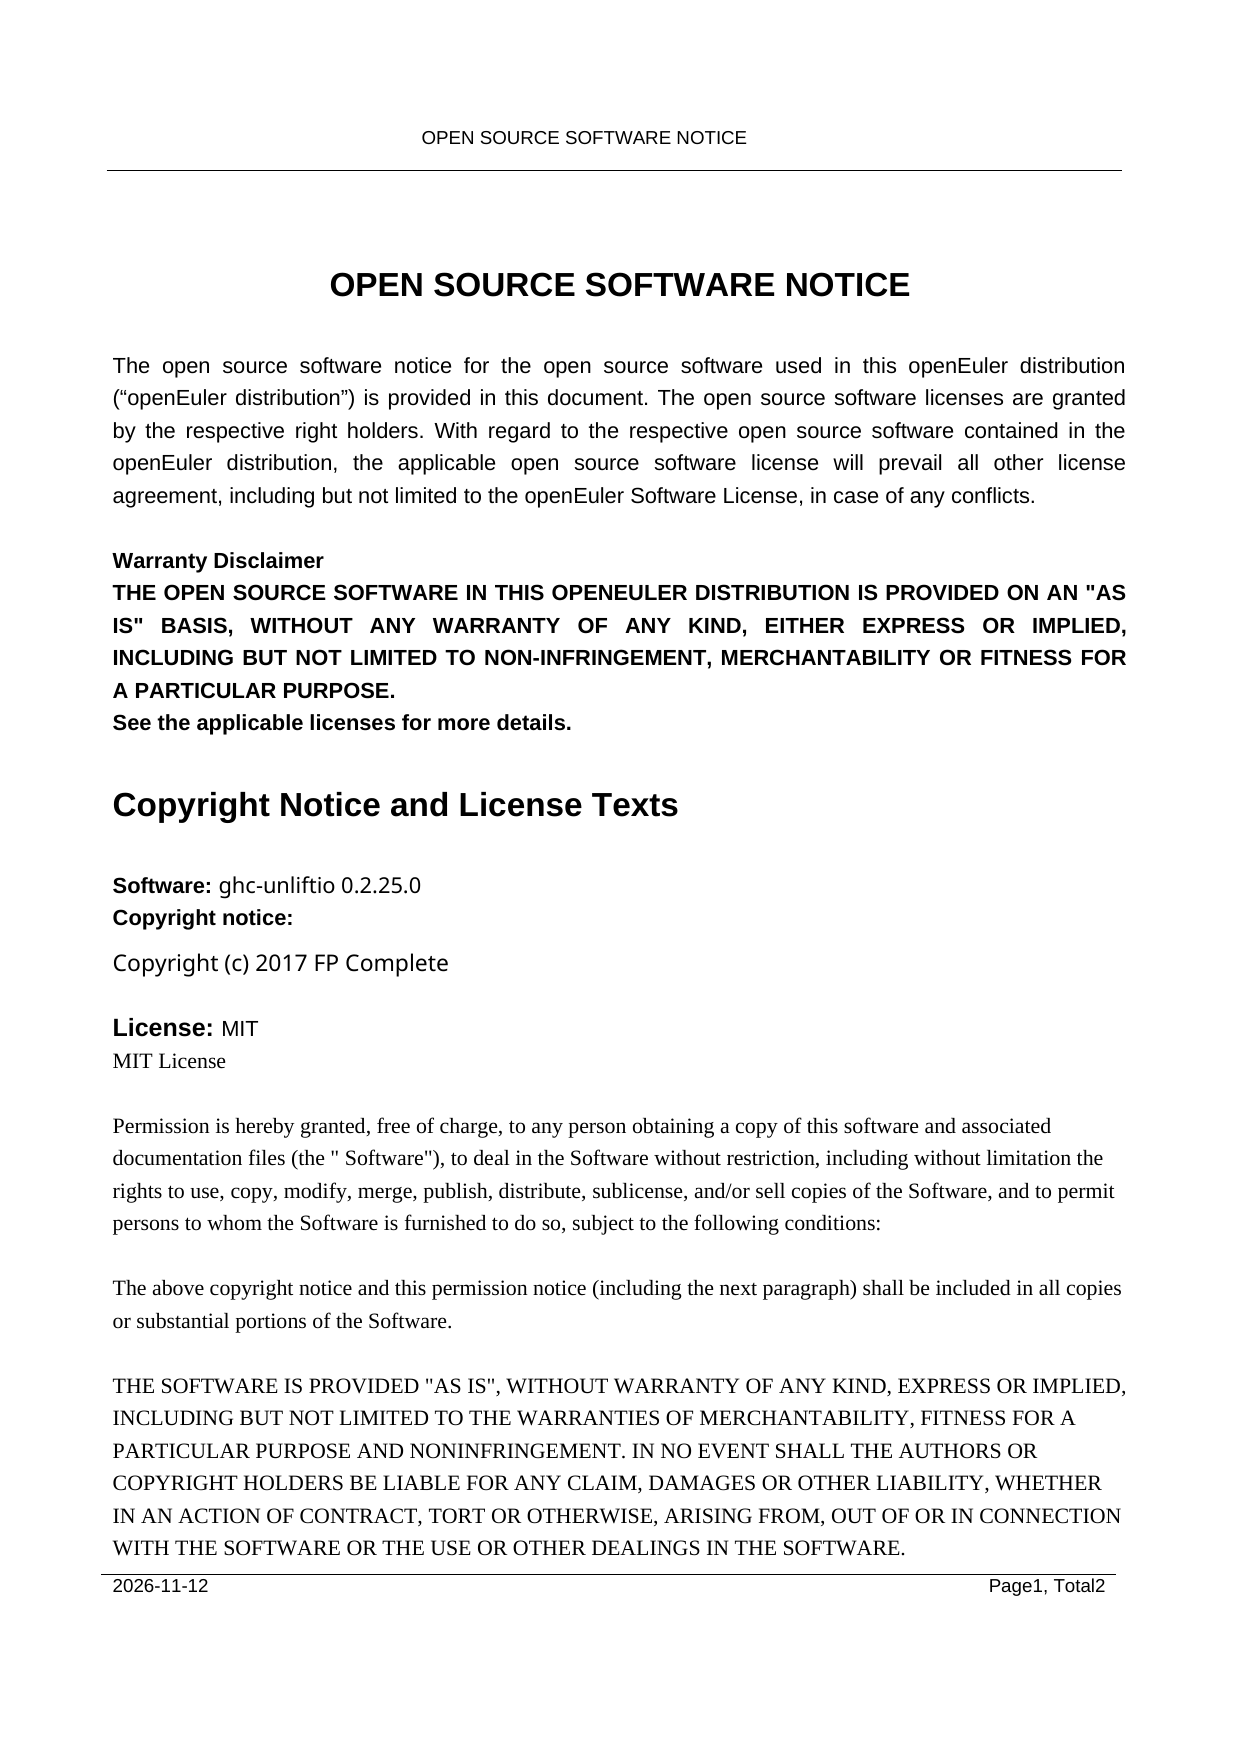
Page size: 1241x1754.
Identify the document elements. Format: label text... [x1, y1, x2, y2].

text Copyright Notice and License Texts [112, 771, 1128, 836]
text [112, 1044, 1128, 1564]
text Copyright (c) 2017 FP Complete [112, 947, 1128, 1012]
text Copyright notice: [112, 901, 1128, 934]
text License: MIT [112, 1012, 1128, 1044]
title Software: ghc-unliftio 0.2.25.0 [112, 869, 1128, 901]
text OPEN SOURCE SOFTWARE NOTICE [112, 251, 1128, 316]
text Warranty Disclaimer [112, 544, 1128, 576]
text The open source software notice for the open source software used in this openEuler distribution (“openEuler distribution”) is provided in this document. The open source software licenses are granted by the respective right holders. With regard to the respective open source software contained in the openEuler distribution, the applicable open source software license will prevail all other license agreement, including but not limited to the openEuler Software License, in case of any conflicts. [112, 349, 1128, 511]
text THE OPEN SOURCE SOFTWARE IN THIS OPENEULER DISTRIBUTION IS PROVIDED ON AN "AS IS" BASIS, WITHOUT ANY WARRANTY OF ANY KIND, EITHER EXPRESS OR IMPLIED, INCLUDING BUT NOT LIMITED TO NON-INFRINGEMENT, MERCHANTABILITY OR FITNESS FOR A PARTICULAR PURPOSE. See the applicable licenses for more details. [112, 576, 1128, 739]
